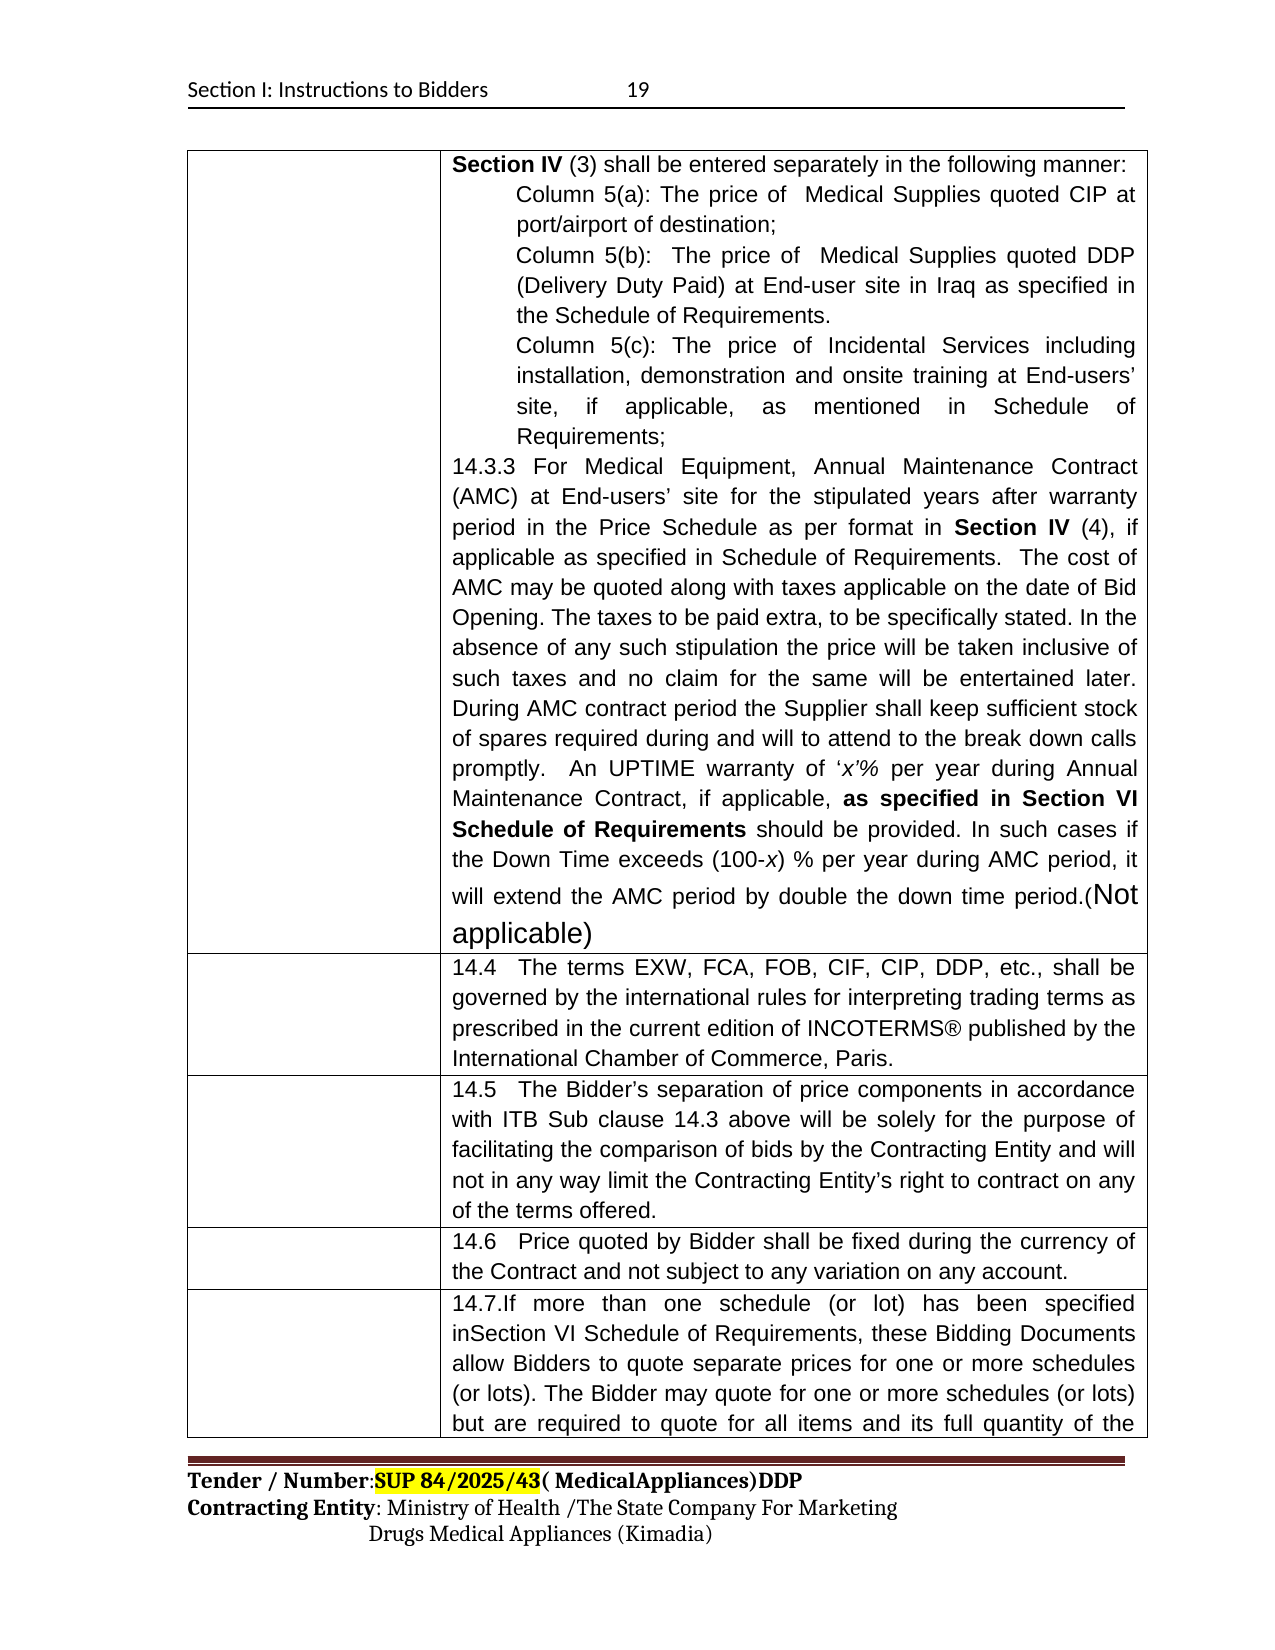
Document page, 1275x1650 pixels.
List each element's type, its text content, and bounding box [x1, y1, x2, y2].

table_cell 14.5 The Bidder’s separation of price components in accordance with ITB Sub clause 14.3 above will be solely for the purpose of facilitating the comparison of bids by the Contracting Entity and will not in any way limit the Contracting Entity’s right to contract on any of the terms offered. [441, 1076, 1147, 1227]
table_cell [188, 151, 440, 953]
table_cell 14.6 Price quoted by Bidder shall be fixed during the currency of the Contract and not subject to any variation on any account. [441, 1228, 1147, 1288]
table_cell [188, 1290, 440, 1437]
table_cell [188, 954, 440, 1075]
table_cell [441, 1290, 1147, 1437]
table_cell [188, 1228, 440, 1288]
table_cell 14.4 The terms EXW, FCA, FOB, CIF, CIP, DDP, etc., shall be governed by the international rules for interpreting trading terms as prescribed in the current edition of INCOTERMS® published by the International Chamber of Commerce, Paris. [441, 954, 1147, 1075]
table_cell [188, 1076, 440, 1227]
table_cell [441, 151, 1147, 953]
